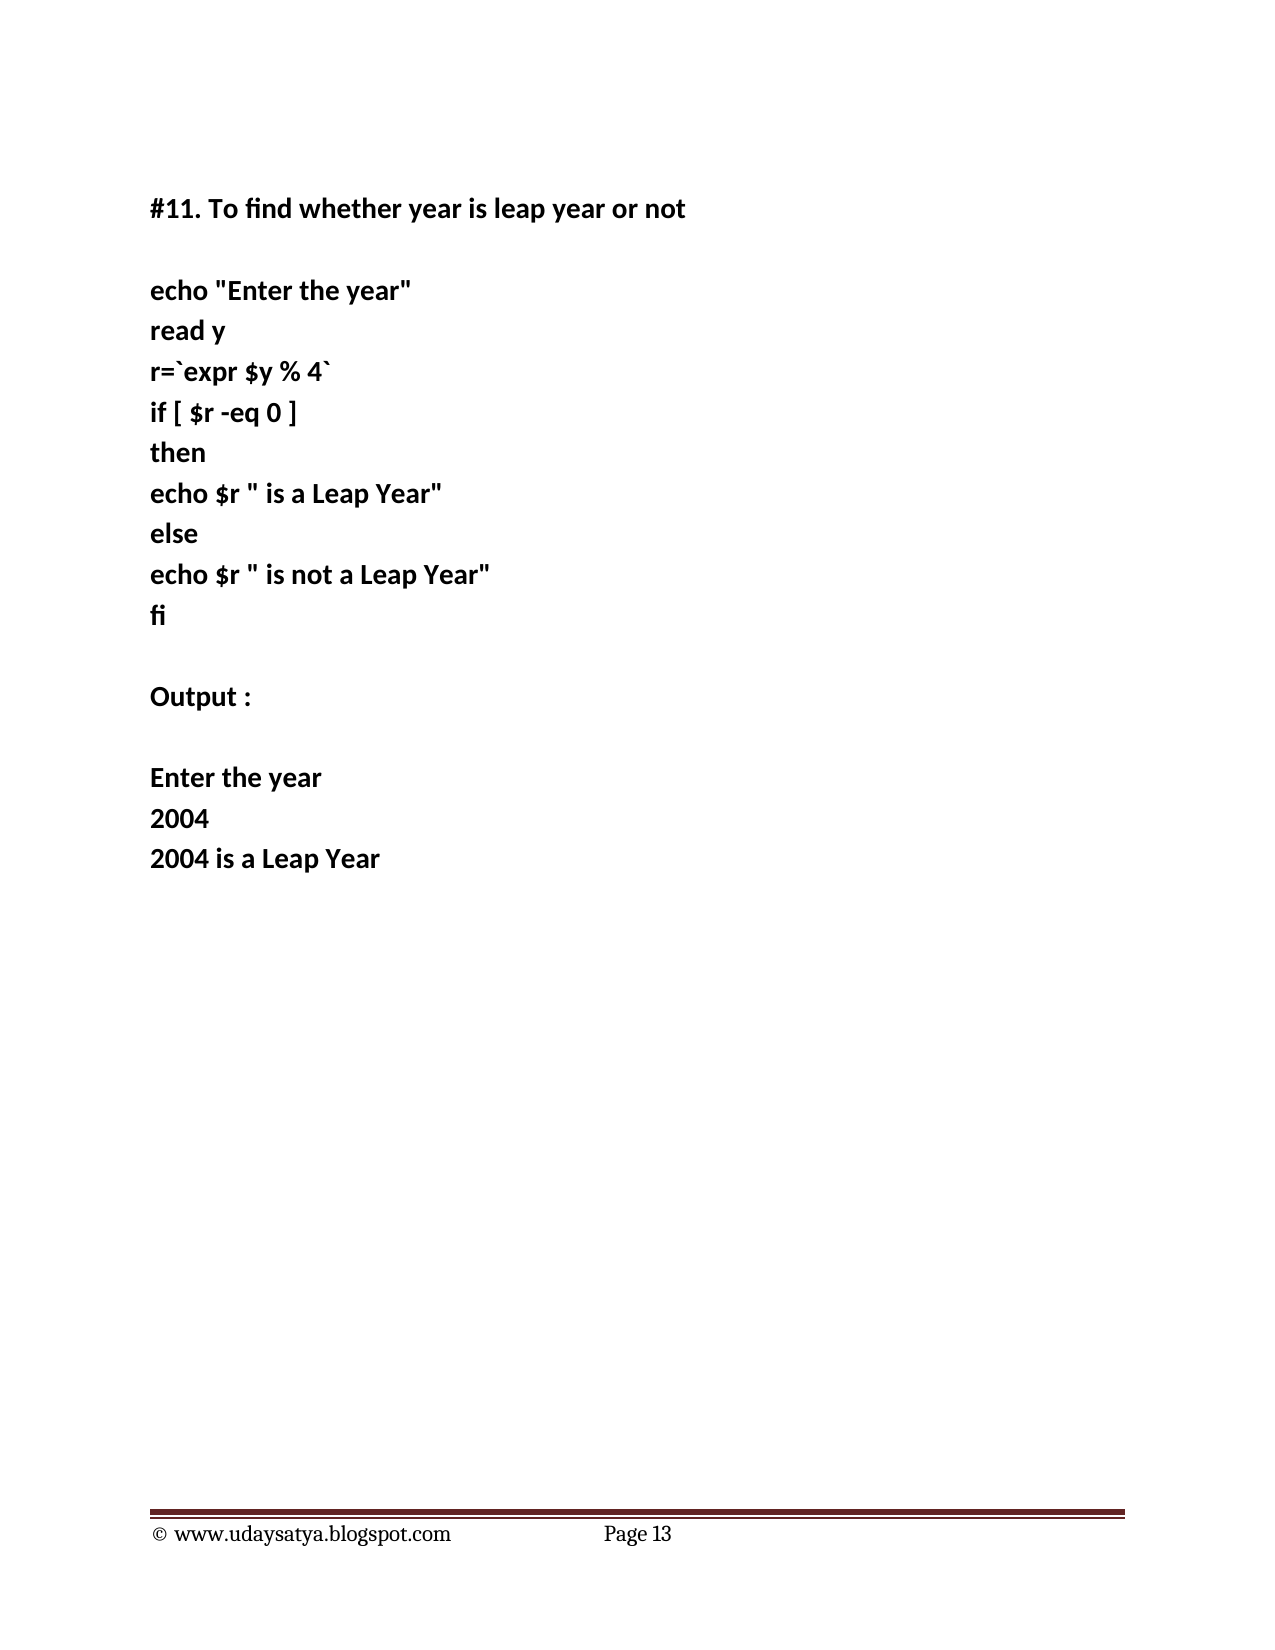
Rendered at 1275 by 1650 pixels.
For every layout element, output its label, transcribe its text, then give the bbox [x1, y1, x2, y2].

text echo "Enter the year" [150, 272, 1125, 307]
text echo $r " is not a Leap Year" [150, 556, 1125, 592]
text Enter the year [150, 759, 1125, 795]
text else [150, 516, 1125, 551]
text read y [150, 312, 1125, 348]
text then [150, 434, 1125, 470]
text Output : [150, 678, 1125, 714]
text r=`expr $y % 4` [150, 353, 1125, 389]
text 2004 [150, 800, 1125, 836]
text fi [150, 597, 1125, 632]
text 2004 is a Leap Year [150, 841, 1125, 876]
text echo $r " is a Leap Year" [150, 475, 1125, 511]
text #11. To find whether year is leap year or not [150, 191, 1125, 226]
text if [ $r -eq 0 ] [150, 394, 1125, 429]
